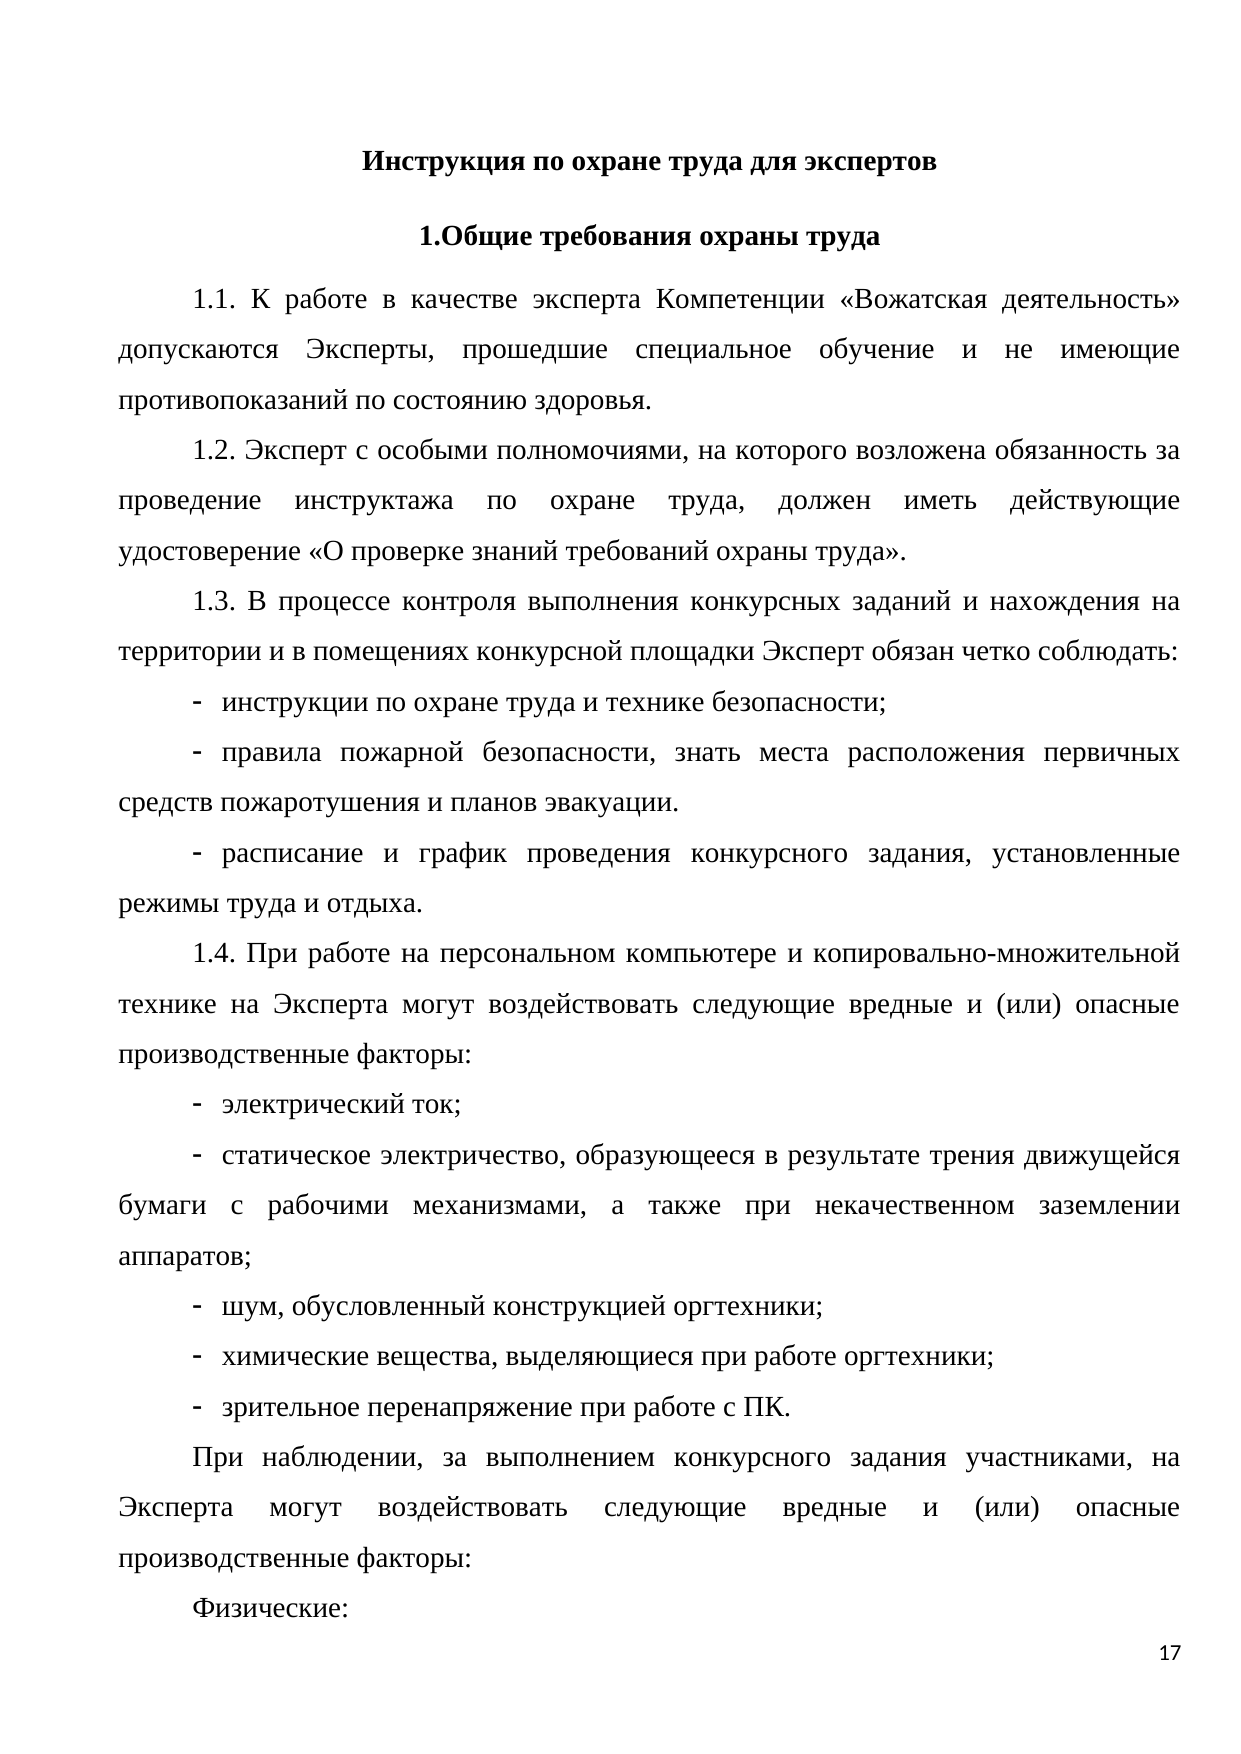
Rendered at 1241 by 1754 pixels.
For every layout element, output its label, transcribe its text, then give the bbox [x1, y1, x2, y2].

list инструкции по охране труда и технике безопасности; [118, 684, 1181, 717]
text 1.2. Эксперт с особыми полномочиями, на которого возложена обязанность за проведение инструктажа по охране труда, должен иметь действующие удостоверение «О проверке знаний требований охраны труда». [118, 432, 1181, 566]
list статическое электричество, образующееся в результате трения движущейся бумаги с рабочими механизмами, а также при некачественном заземлении аппаратов; [118, 1137, 1181, 1271]
list химические вещества, выделяющиеся при работе оргтехники; [118, 1338, 1181, 1372]
list шум, обусловленный конструкцией оргтехники; [118, 1288, 1181, 1322]
text 1.4. При работе на персональном компьютере и копировально-множительной технике на Эксперта могут воздействовать следующие вредные и (или) опасные производственные факторы: [118, 936, 1181, 1070]
list правила пожарной безопасности, знать места расположения первичных средств пожаротушения и планов эвакуации. [118, 734, 1181, 818]
list зрительное перенапряжение при работе с ПК. [118, 1389, 1181, 1422]
text 1.Общие требования охраны труда [118, 218, 1181, 252]
text Физические: [118, 1590, 1181, 1624]
text Инструкция по охране труда для экспертов [118, 143, 1181, 177]
list расписание и график проведения конкурсного задания, установленные режимы труда и отдыха. [118, 835, 1181, 919]
text При наблюдении, за выполнением конкурсного задания участниками, на Эксперта могут воздействовать следующие вредные и (или) опасные производственные факторы: [118, 1439, 1181, 1573]
text 1.1. К работе в качестве эксперта Компетенции «Вожатская деятельность» допускаются Эксперты, прошедшие специальное обучение и не имеющие противопоказаний по состоянию здоровья. [118, 281, 1181, 415]
list электрический ток; [118, 1087, 1181, 1120]
text 1.3. В процессе контроля выполнения конкурсных заданий и нахождения на территории и в помещениях конкурсной площадки Эксперт обязан четко соблюдать: [118, 583, 1181, 667]
